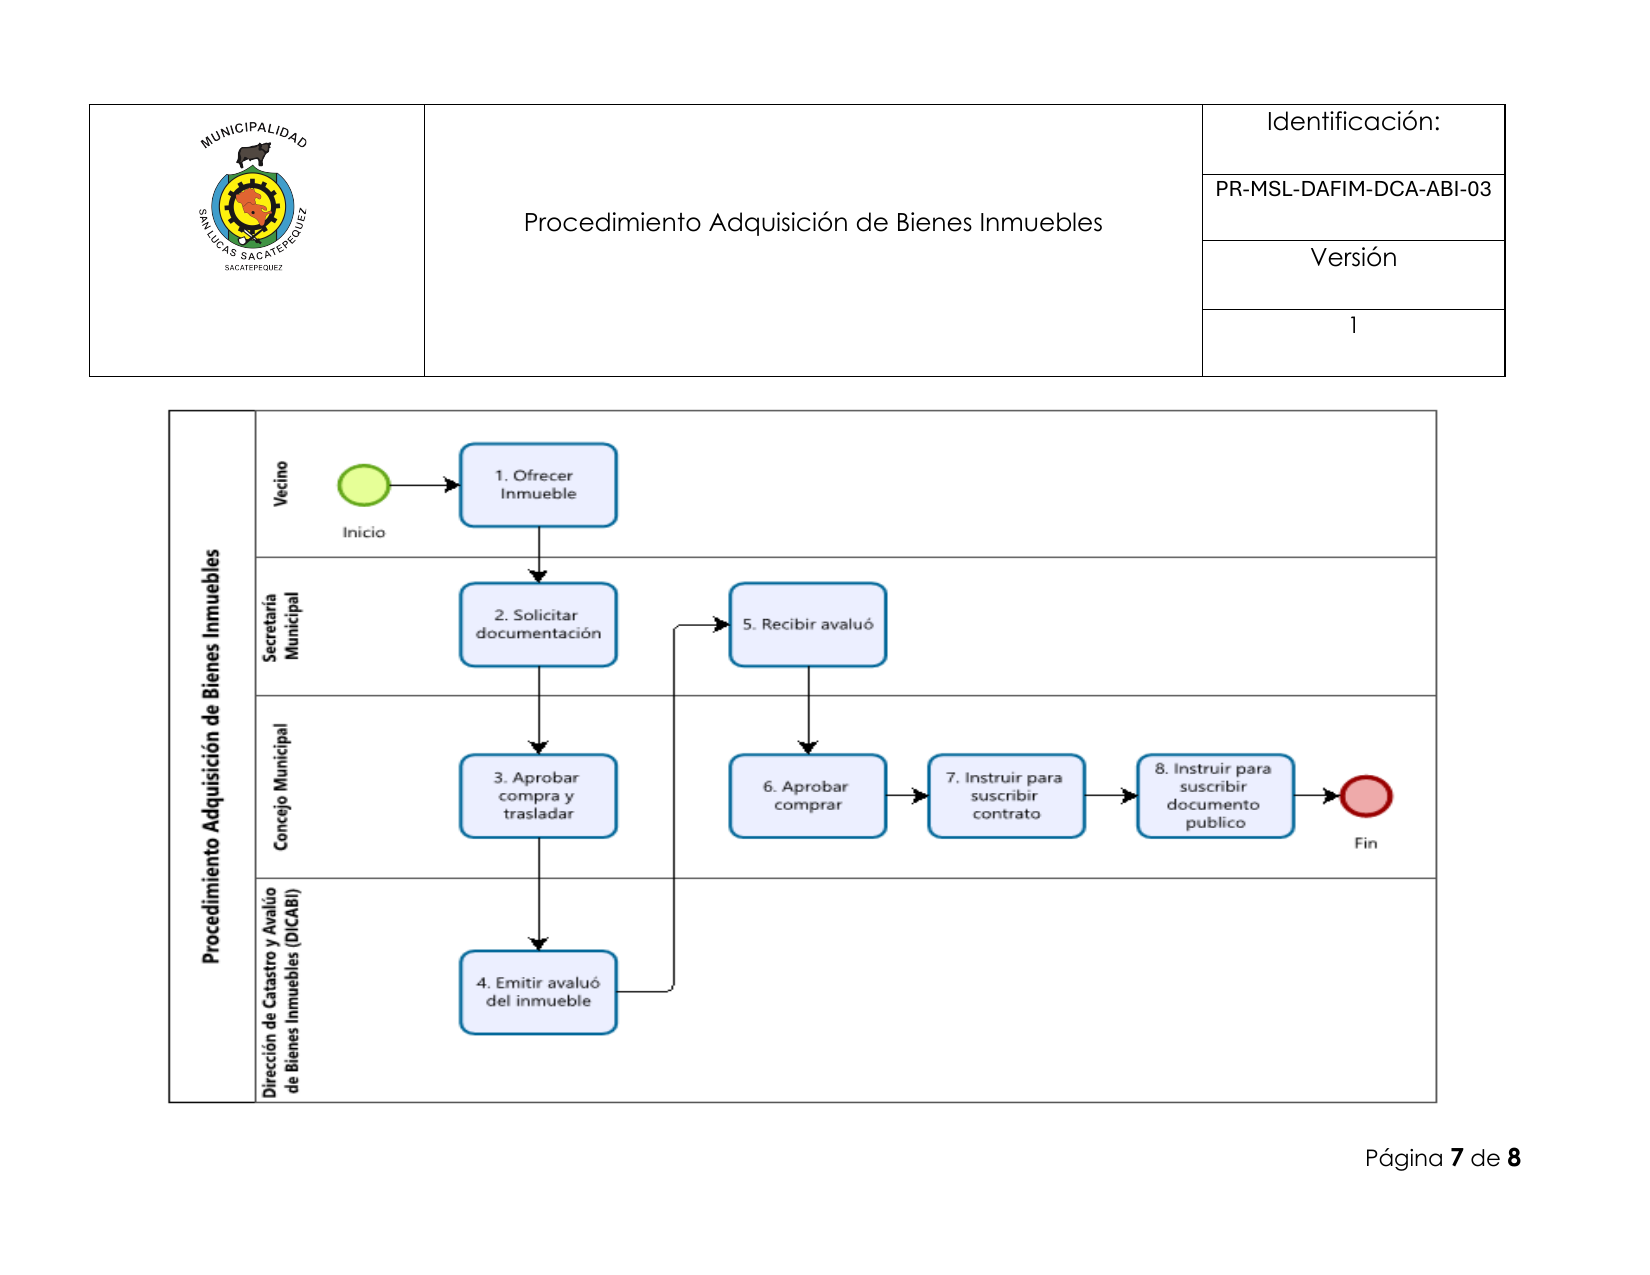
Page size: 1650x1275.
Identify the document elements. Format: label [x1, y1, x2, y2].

picture [199, 122, 307, 271]
picture [161, 405, 1448, 1113]
